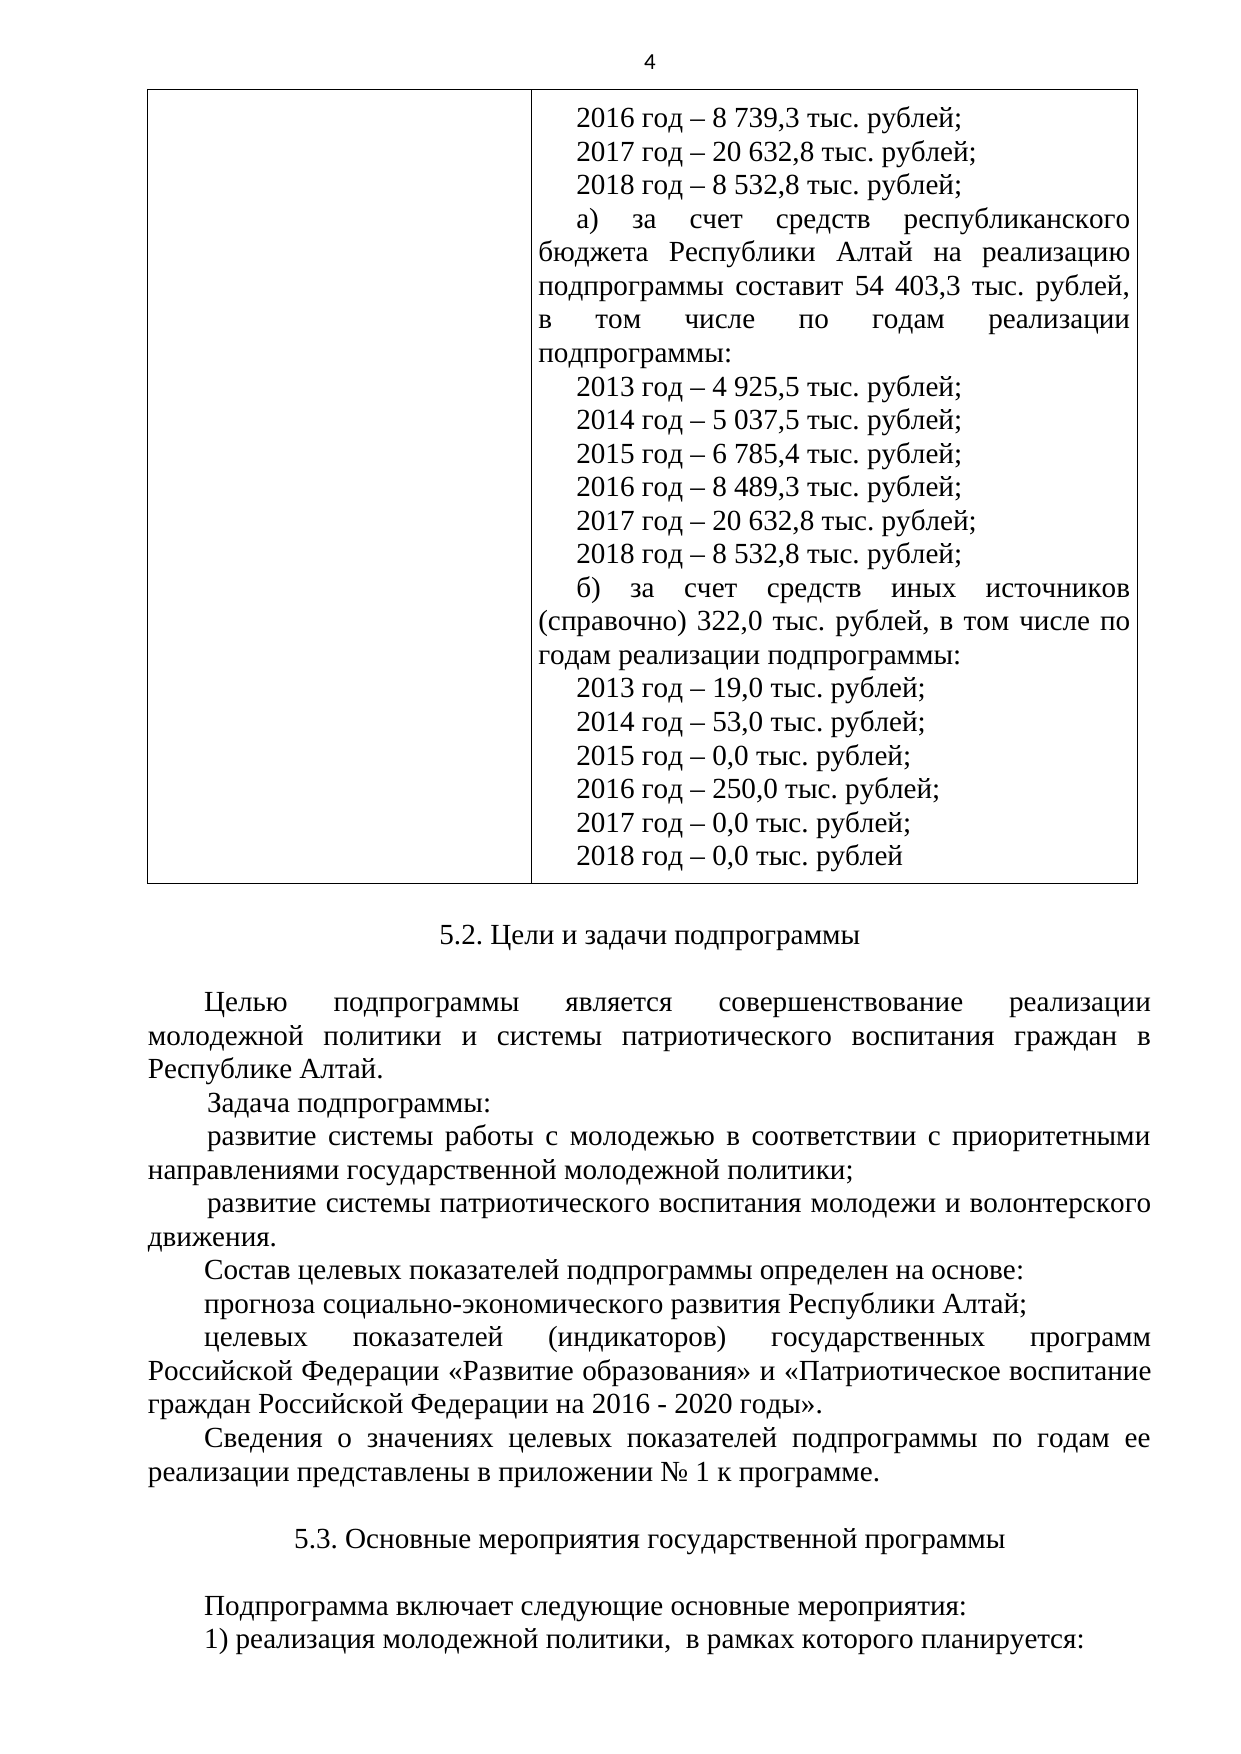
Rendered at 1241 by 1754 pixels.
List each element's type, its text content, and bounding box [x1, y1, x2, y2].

text развитие системы работы с молодежью в соответствии с приоритетными направлениями государственной молодежной политики; [148, 1118, 1152, 1185]
text Подпрограмма включает следующие основные мероприятия: [148, 1588, 1152, 1621]
text целевых показателей (индикаторов) государственных программ Российской Федерации «Развитие образования» и «Патриотическое воспитание граждан Российской Федерации на 2016 - 2020 годы». [148, 1319, 1152, 1420]
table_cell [532, 90, 1137, 882]
text Состав целевых показателей подпрограммы определен на основе: [148, 1252, 1152, 1286]
text 5.3. Основные мероприятия государственной программы [148, 1521, 1152, 1554]
text Задача подпрограммы: [148, 1085, 1152, 1118]
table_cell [148, 90, 531, 882]
text 5.2. Цели и задачи подпрограммы [148, 917, 1152, 951]
text Целью подпрограммы является совершенствование реализации молодежной политики и системы патриотического воспитания граждан в Республике Алтай. [148, 984, 1152, 1085]
text Сведения о значениях целевых показателей подпрограммы по годам ее реализации представлены в приложении № 1 к программе. [148, 1420, 1152, 1487]
text 1) реализация молодежной политики, в рамках которого планируется: [148, 1621, 1152, 1655]
text развитие системы патриотического воспитания молодежи и волонтерского движения. [148, 1185, 1152, 1252]
text прогноза социально-экономического развития Республики Алтай; [148, 1286, 1152, 1319]
